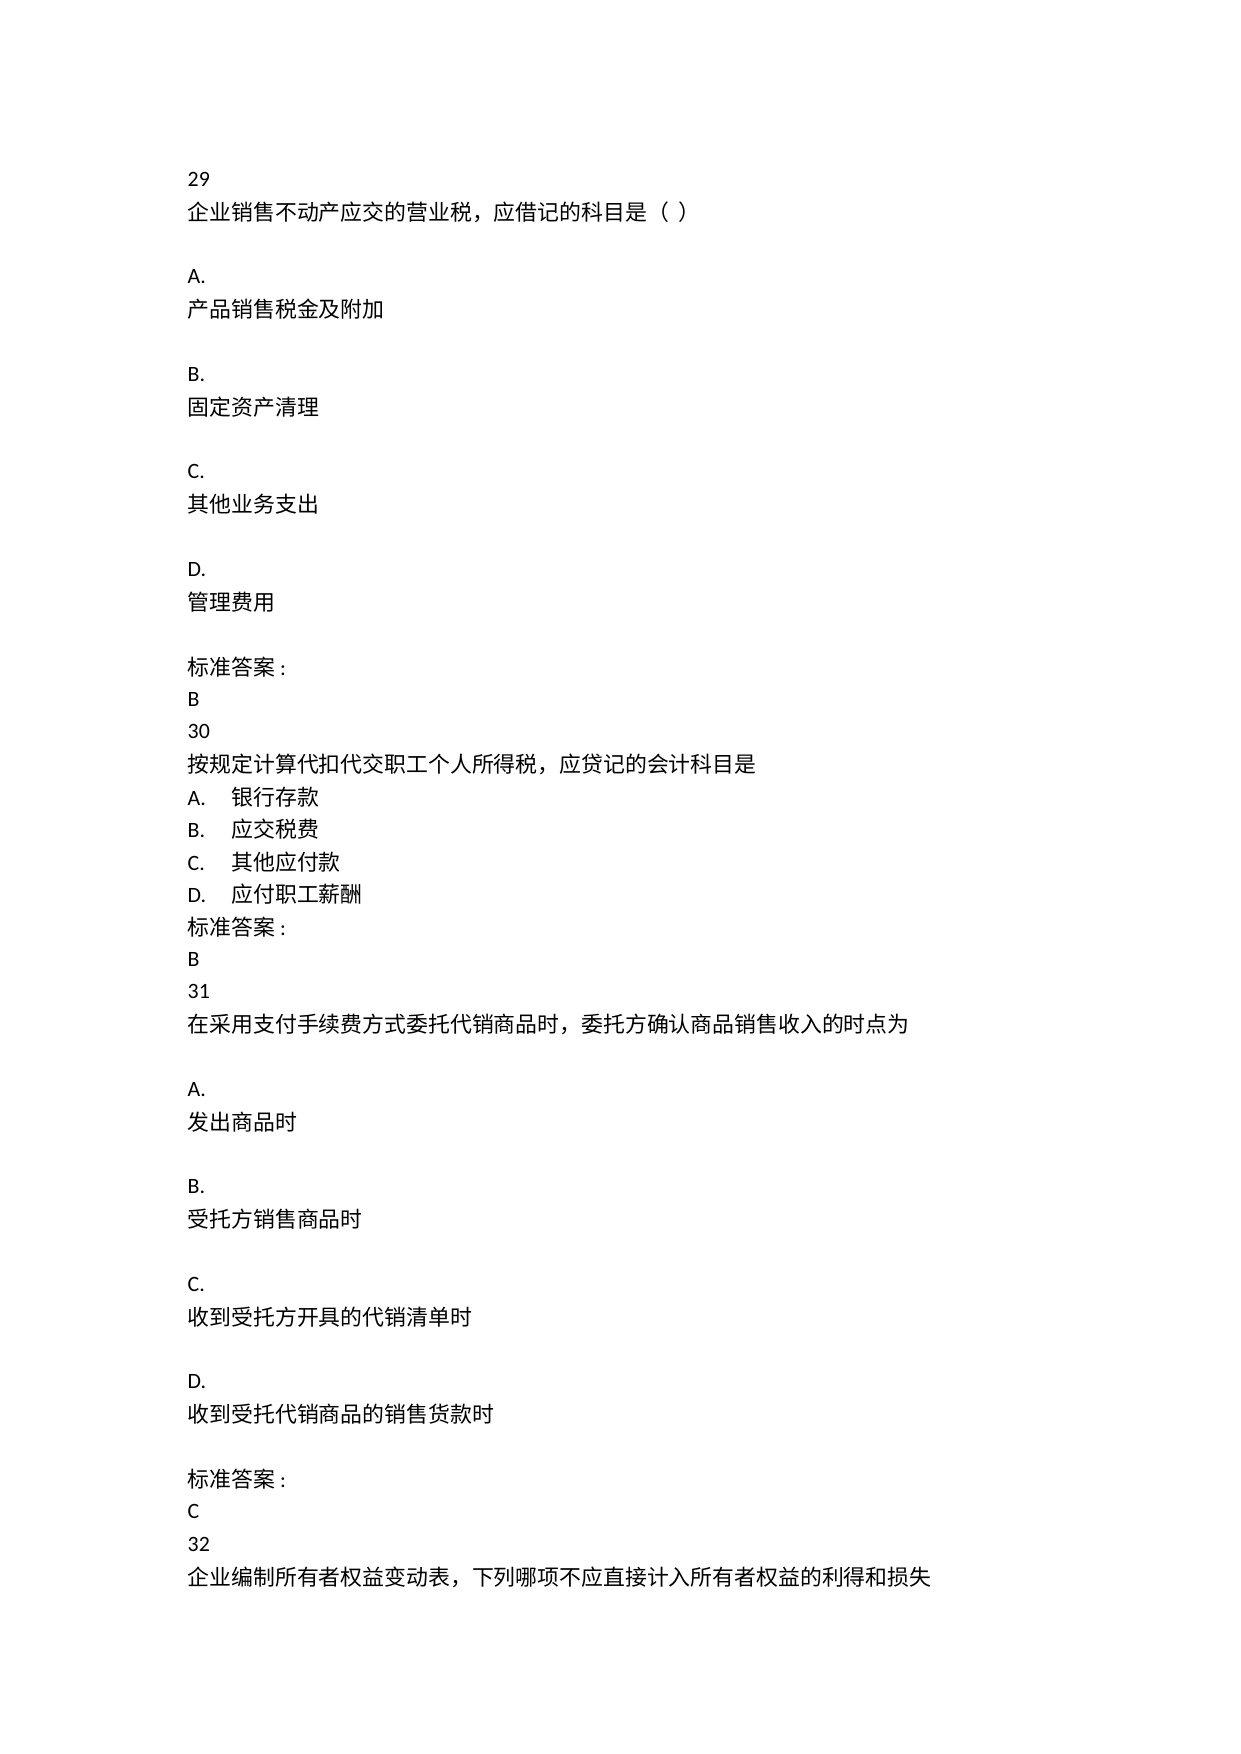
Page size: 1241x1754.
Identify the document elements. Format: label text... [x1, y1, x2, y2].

text 标准答案 : [187, 909, 1053, 942]
text B. [187, 1169, 1053, 1202]
text D. 应付职工薪酬 [187, 877, 1053, 909]
text 企业编制所有者权益变动表，下列哪项不应直接计入所有者权益的利得和损失 [187, 1559, 1053, 1592]
text 标准答案 : [187, 1462, 1053, 1494]
text C [187, 1494, 1053, 1527]
text B [187, 942, 1053, 974]
text C. [187, 454, 1053, 487]
text 管理费用 [187, 584, 1053, 617]
text A. [187, 1072, 1053, 1104]
text 企业销售不动产应交的营业税，应借记的科目是（ ） [187, 194, 1053, 227]
text B. [187, 357, 1053, 389]
text 固定资产清理 [187, 389, 1053, 422]
text A. 银行存款 [187, 779, 1053, 812]
text 收到受托方开具的代销清单时 [187, 1299, 1053, 1332]
text D. [187, 552, 1053, 584]
text A. [187, 259, 1053, 292]
text 32 [187, 1527, 1053, 1559]
text C. 其他应付款 [187, 844, 1053, 877]
text 产品销售税金及附加 [187, 292, 1053, 324]
text 其他业务支出 [187, 487, 1053, 519]
text 29 [187, 162, 1053, 194]
text 标准答案 : [187, 649, 1053, 682]
text 31 [187, 974, 1053, 1007]
text 在采用支付手续费方式委托代销商品时，委托方确认商品销售收入的时点为 [187, 1007, 1053, 1039]
text 收到受托代销商品的销售货款时 [187, 1397, 1053, 1429]
text 受托方销售商品时 [187, 1202, 1053, 1234]
text 发出商品时 [187, 1104, 1053, 1137]
text B. 应交税费 [187, 812, 1053, 844]
text D. [187, 1364, 1053, 1397]
text 按规定计算代扣代交职工个人所得税，应贷记的会计科目是 [187, 747, 1053, 779]
text B [187, 682, 1053, 714]
text 30 [187, 714, 1053, 747]
text C. [187, 1267, 1053, 1299]
